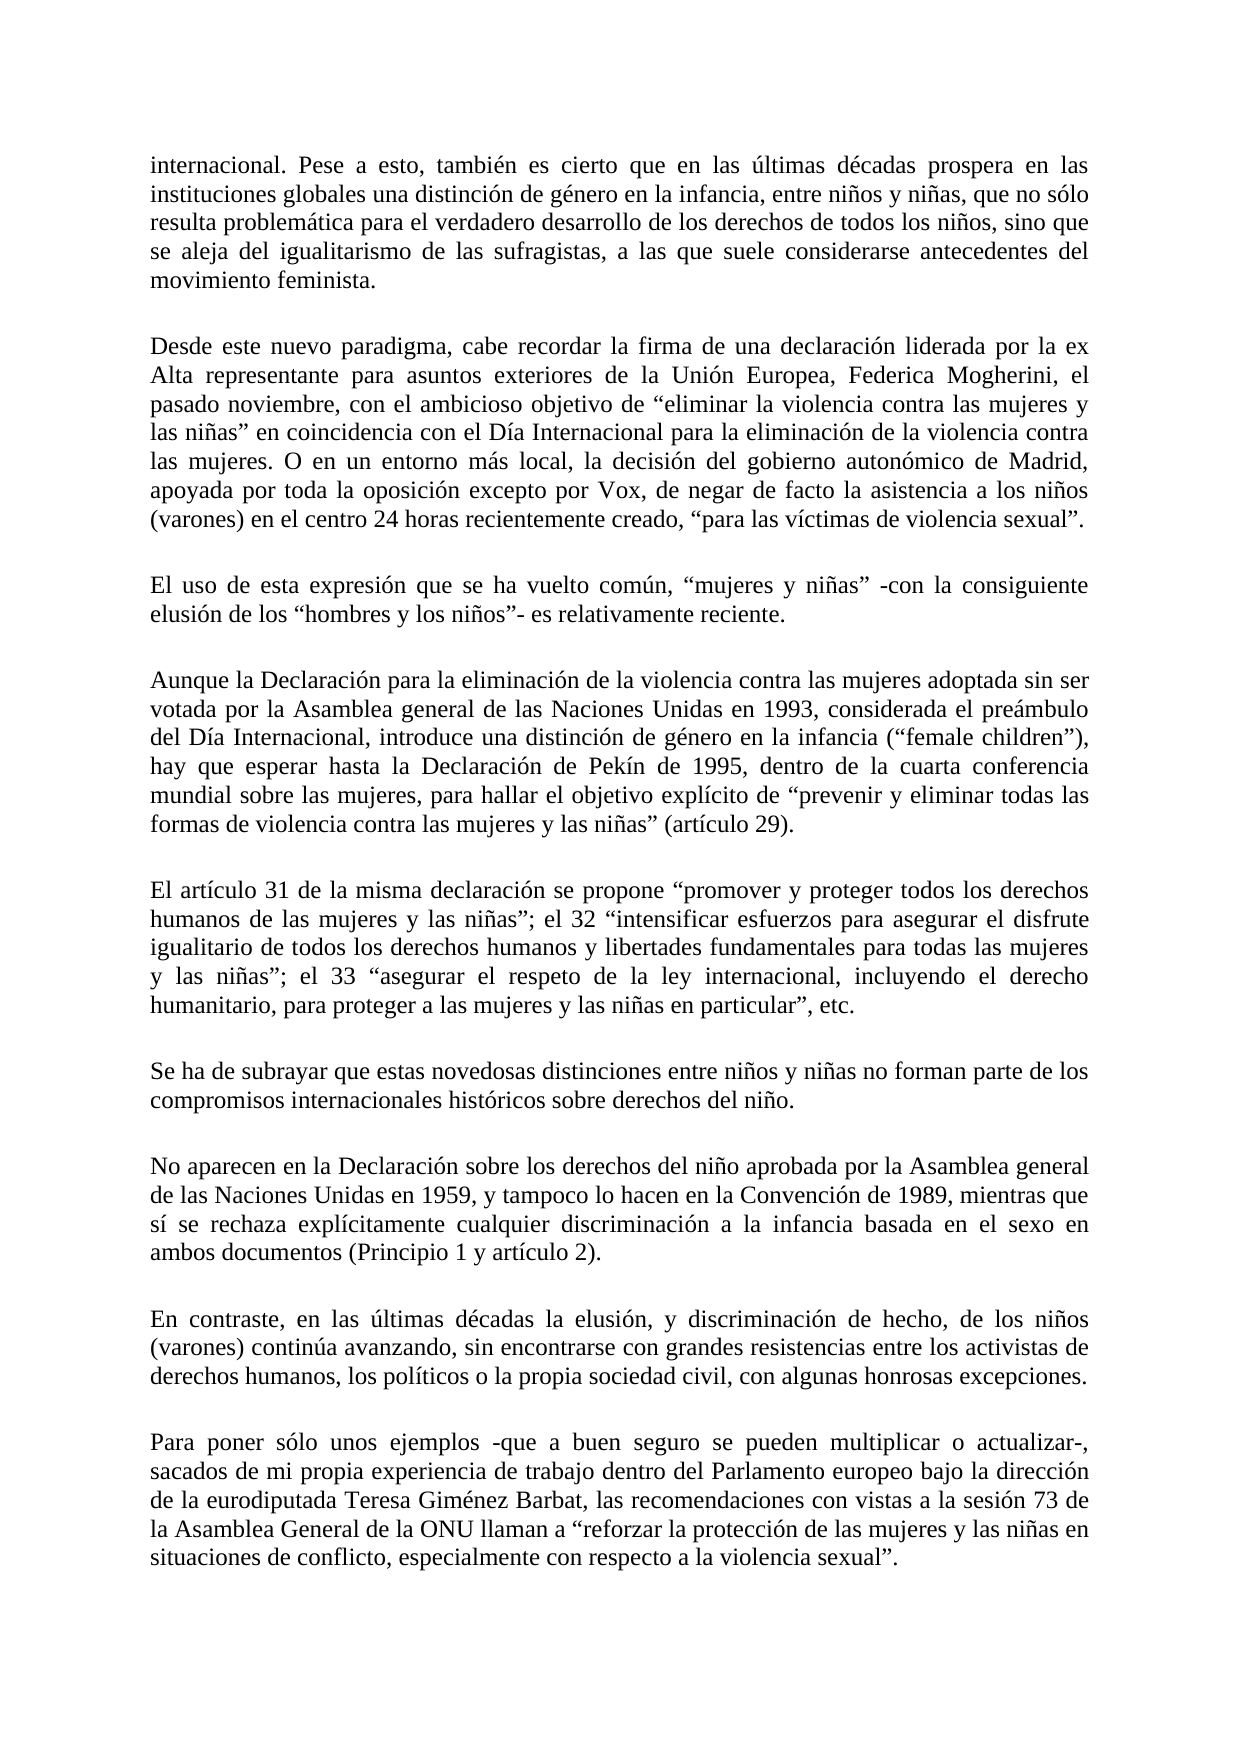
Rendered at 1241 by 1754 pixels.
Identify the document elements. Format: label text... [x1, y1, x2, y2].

text Se ha de subrayar que estas novedosas distinciones entre niños y niñas no forman parte de los compromisos internacionales históricos sobre derechos del niño. [150, 1056, 1090, 1114]
text Para poner sólo unos ejemplos -que a buen seguro se pueden multiplicar o actualizar-, sacados de mi propia experiencia de trabajo dentro del Parlamento europeo bajo la dirección de la eurodiputada Teresa Giménez Barbat, las recomendaciones con vistas a la sesión 73 de la Asamblea General de la ONU llaman a “reforzar la protección de las mujeres y las niñas en situaciones de conflicto, especialmente con respecto a la violencia sexual”. [150, 1427, 1090, 1571]
text En contraste, en las últimas décadas la elusión, y discriminación de hecho, de los niños (varones) continúa avanzando, sin encontrarse con grandes resistencias entre los activistas de derechos humanos, los políticos o la propia sociedad civil, con algunas honrosas excepciones. [150, 1304, 1090, 1390]
text Aunque la Declaración para la eliminación de la violencia contra las mujeres adoptada sin ser votada por la Asamblea general de las Naciones Unidas en 1993, considerada el preámbulo del Día Internacional, introduce una distinción de género en la infancia (“female children”), hay que esperar hasta la Declaración de Pekín de 1995, dentro de la cuarta conferencia mundial sobre las mujeres, para hallar el objetivo explícito de “prevenir y eliminar todas las formas de violencia contra las mujeres y las niñas” (artículo 29). [150, 665, 1090, 837]
text Desde este nuevo paradigma, cabe recordar la firma de una declaración liderada por la ex Alta representante para asuntos exteriores de la Unión Europea, Federica Mogherini, el pasado noviembre, con el ambicioso objetivo de “eliminar la violencia contra las mujeres y las niñas” en coincidencia con el Día Internacional para la eliminación de la violencia contra las mujeres. O en un entorno más local, la decisión del gobierno autonómico de Madrid, apoyada por toda la oposición excepto por Vox, de negar de facto la asistencia a los niños (varones) en el centro 24 horas recientemente creado, “para las víctimas de violencia sexual”. [150, 331, 1090, 532]
text El artículo 31 de la misma declaración se propone “promover y proteger todos los derechos humanos de las mujeres y las niñas”; el 32 “intensificar esfuerzos para asegurar el disfrute igualitario de todos los derechos humanos y libertades fundamentales para todas las mujeres y las niñas”; el 33 “asegurar el respeto de la ley internacional, incluyendo el derecho humanitario, para proteger a las mujeres y las niñas en particular”, etc. [150, 875, 1090, 1019]
text El uso de esta expresión que se ha vuelto común, “mujeres y niñas” -con la consiguiente elusión de los “hombres y los niños”- es relativamente reciente. [150, 570, 1090, 627]
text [150, 150, 1090, 294]
text No aparecen en la Declaración sobre los derechos del niño aprobada por la Asamblea general de las Naciones Unidas en 1959, y tampoco lo hacen en la Convención de 1989, mientras que sí se rechaza explícitamente cualquier discriminación a la infancia basada en el sexo en ambos documentos (Principio 1 y artículo 2). [150, 1151, 1090, 1266]
